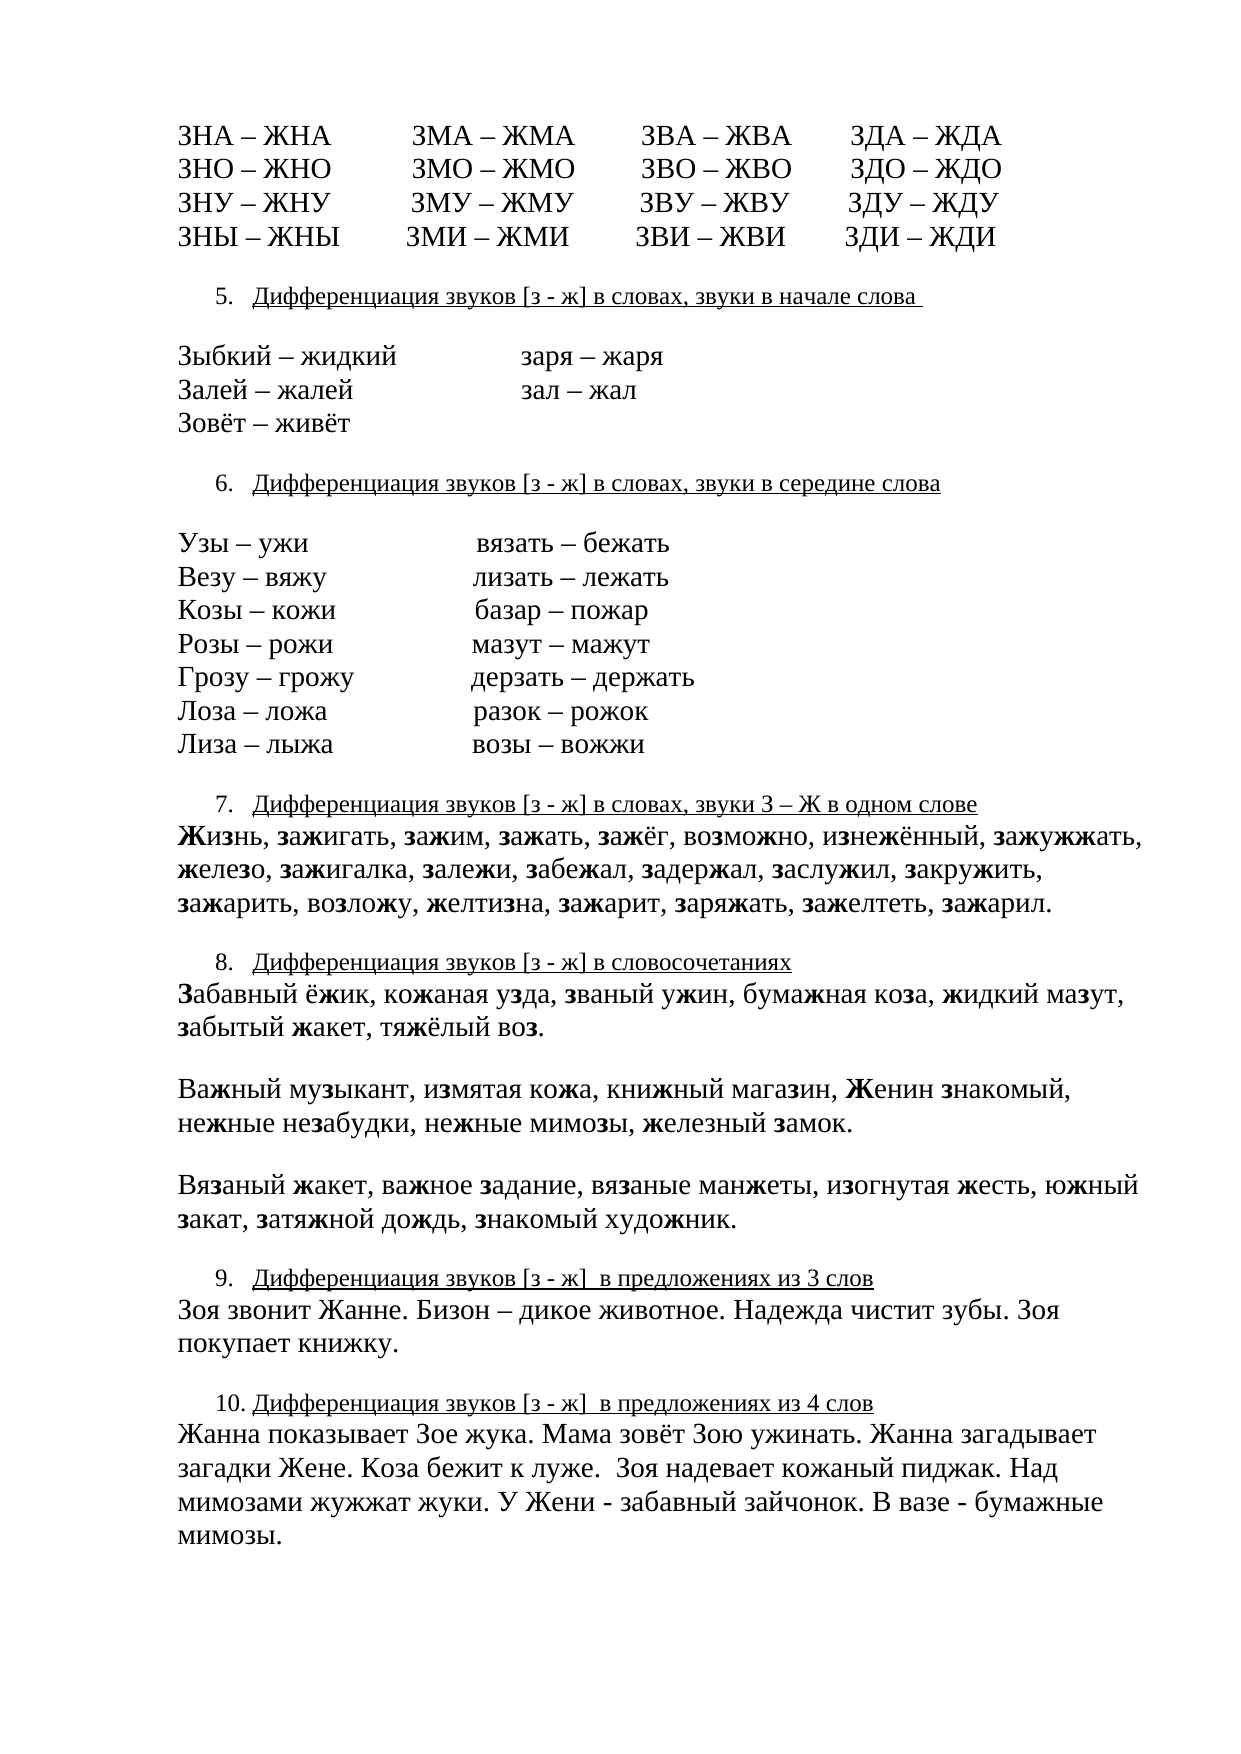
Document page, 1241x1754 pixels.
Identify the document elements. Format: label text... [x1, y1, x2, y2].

text Везу – вяжу лизать – лежать [177, 559, 1152, 592]
text ЗНА – ЖНА ЗМА – ЖМА ЗВА – ЖВА ЗДА – ЖДА [177, 118, 1152, 152]
text Козы – кожи базар – пожар [177, 592, 1152, 626]
text Зоя звонит Жанне. Бизон – дикое животное. Надежда чистит зубы. Зоя покупает книжку. [177, 1292, 1152, 1359]
text Розы – рожи мазут – мажут [177, 626, 1152, 659]
text Залей – жалей зал – жал [177, 372, 1152, 406]
text Жанна показывает Зое жука. Мама зовёт Зою ужинать. Жанна загадывает загадки Жене. Коза бежит к луже. Зоя надевает кожаный пиджак. Над мимозами жужжат жуки. У Жени - забавный зайчонок. В вазе - бумажные мимозы. [177, 1417, 1152, 1551]
list Дифференциация звуков [з - ж] в предложениях из 3 слов [215, 1263, 1152, 1292]
text Лоза – ложа разок – рожок [177, 693, 1152, 727]
text Зовёт – живёт [177, 406, 1152, 439]
text Жизнь, зажигать, зажим, зажать, зажёг, возможно, изнежённый, зажужжать, железо, зажигалка, залежи, забежал, задержал, заслужил, закружить, зажарить, возложу, желтизна, зажарит, заряжать, зажелтеть, зажарил. [177, 818, 1152, 918]
list Дифференциация звуков [з - ж] в словах, звуки в начале слова [215, 281, 1152, 310]
list Дифференциация звуков [з - ж] в словах, звуки З – Ж в одном слове [215, 789, 1152, 818]
text Забавный ёжик, кожаная узда, званый ужин, бумажная коза, жидкий мазут, забытый жакет, тяжёлый воз. [177, 976, 1152, 1043]
text Узы – ужи вязать – бежать [177, 525, 1152, 559]
list Дифференциация звуков [з - ж] в словосочетаниях [215, 947, 1152, 976]
text ЗНО – ЖНО ЗМО – ЖМО ЗВО – ЖВО ЗДО – ЖДО [177, 152, 1152, 185]
text Важный музыкант, измятая кожа, книжный магазин, Женин знакомый, нежные незабудки, нежные мимозы, железный замок. [177, 1072, 1152, 1139]
list Дифференциация звуков [з - ж] в словах, звуки в середине слова [215, 468, 1152, 497]
text Вязаный жакет, важное задание, вязаные манжеты, изогнутая жесть, южный закат, затяжной дождь, знакомый художник. [177, 1167, 1152, 1234]
text Зыбкий – жидкий заря – жаря [177, 338, 1152, 372]
text Лиза – лыжа возы – вожжи [177, 727, 1152, 760]
text ЗНУ – ЖНУ ЗМУ – ЖМУ ЗВУ – ЖВУ ЗДУ – ЖДУ [177, 185, 1152, 219]
text Грозу – грожу дерзать – держать [177, 659, 1152, 693]
list Дифференциация звуков [з - ж] в предложениях из 4 слов [215, 1388, 1152, 1417]
text ЗНЫ – ЖНЫ ЗМИ – ЖМИ ЗВИ – ЖВИ ЗДИ – ЖДИ [177, 219, 1152, 252]
